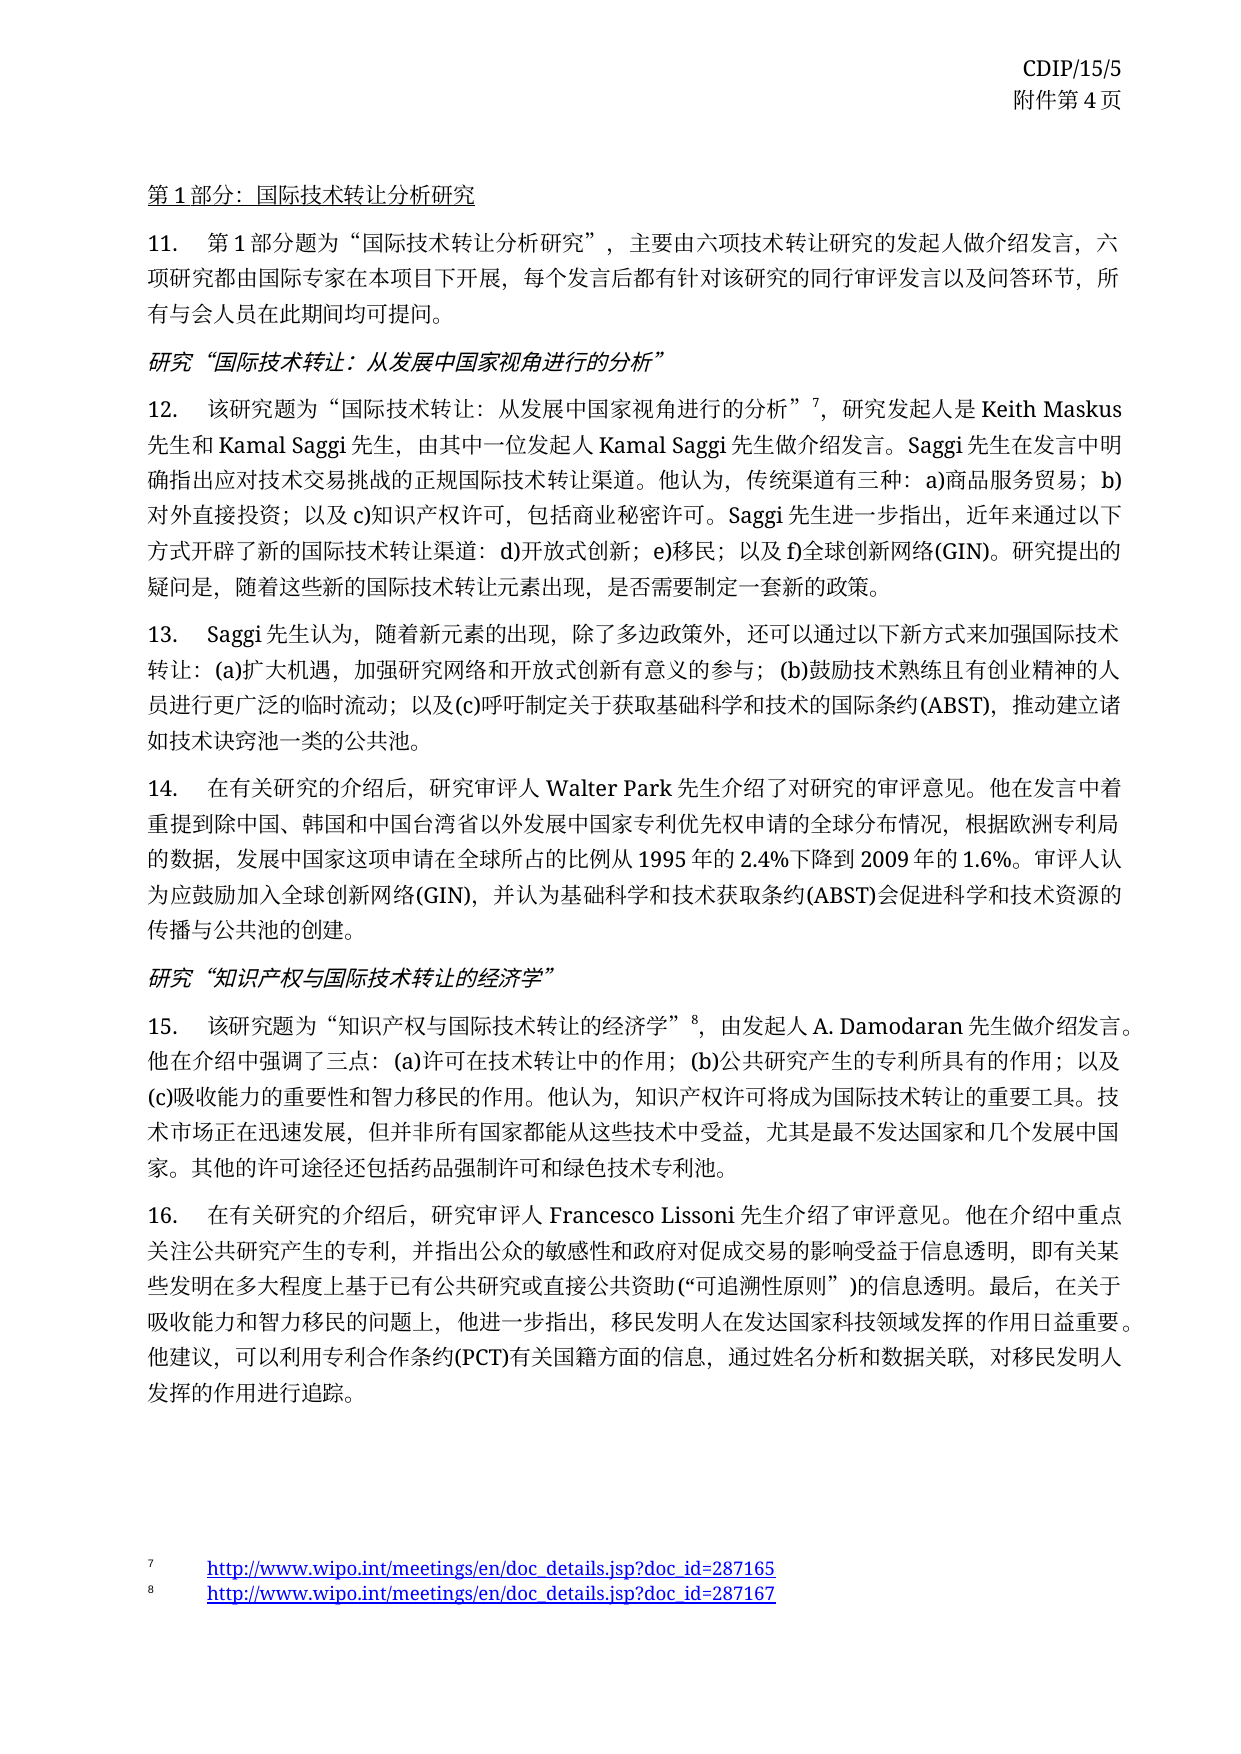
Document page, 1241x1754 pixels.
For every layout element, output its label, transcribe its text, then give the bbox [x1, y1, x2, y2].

list 该研究题为“知识产权与国际技术转让的经济学”，由发起人A. Damodaran先生做介绍发言。他在介绍中强调了三点：(a)许可在技术转让中的作用；(b)公共研究产生的专利所具有的作用；以及(c)吸收能力的重要性和智力移民的作用。他认为，知识产权许可将成为国际技术转让的重要工具。技术市场正在迅速发展，但并非所有国家都能从这些技术中受益，尤其是最不发达国家和几个发展中国家。其他的许可途径还包括药品强制许可和绿色技术专利池。 [148, 1005, 1122, 1182]
list 该研究题为“国际技术转让：从发展中国家视角进行的分析”，研究发起人是Keith Maskus先生和Kamal Saggi先生，由其中一位发起人Kamal Saggi先生做介绍发言。Saggi先生在发言中明确指出应对技术交易挑战的正规国际技术转让渠道。他认为，传统渠道有三种：a)商品服务贸易；b)对外直接投资；以及c)知识产权许可，包括商业秘密许可。Saggi先生进一步指出，近年来通过以下方式开辟了新的国际技术转让渠道：d)开放式创新；e)移民；以及f)全球创新网络(GIN)。研究提出的疑问是，随着这些新的国际技术转让元素出现，是否需要制定一套新的政策。 [148, 389, 1122, 601]
text 研究“国际技术转让：从发展中国家视角进行的分析” [148, 341, 1122, 376]
list 第1部分题为“国际技术转让分析研究”，主要由六项技术转让研究的发起人做介绍发言，六项研究都由国际专家在本项目下开展，每个发言后都有针对该研究的同行审评发言以及问答环节，所有与会人员在此期间均可提问。 [148, 222, 1122, 328]
list 在有关研究的介绍后，研究审评人Walter Park先生介绍了对研究的审评意见。他在发言中着重提到除中国、韩国和中国台湾省以外发展中国家专利优先权申请的全球分布情况，根据欧洲专利局的数据，发展中国家这项申请在全球所占的比例从1995年的2.4%下降到2009年的1.6%。审评人认为应鼓励加入全球创新网络(GIN)，并认为基础科学和技术获取条约(ABST)会促进科学和技术资源的传播与公共池的创建。 [148, 768, 1122, 945]
text 研究“知识产权与国际技术转让的经济学” [148, 957, 1122, 993]
list Saggi先生认为，随着新元素的出现，除了多边政策外，还可以通过以下新方式来加强国际技术转让：(a)扩大机遇，加强研究网络和开放式创新有意义的参与；(b)鼓励技术熟练且有创业精神的人员进行更广泛的临时流动；以及(c)呼吁制定关于获取基础科学和技术的国际条约(ABST)，推动建立诸如技术诀窍池一类的公共池。 [148, 614, 1122, 755]
subtitle 第1部分：国际技术转让分析研究 [148, 174, 1122, 209]
list 在有关研究的介绍后，研究审评人Francesco Lissoni先生介绍了审评意见。他在介绍中重点关注公共研究产生的专利，并指出公众的敏感性和政府对促成交易的影响受益于信息透明，即有关某些发明在多大程度上基于已有公共研究或直接公共资助(“可追溯性原则”)的信息透明。最后，在关于吸收能力和智力移民的问题上，他进一步指出，移民发明人在发达国家科技领域发挥的作用日益重要。他建议，可以利用专利合作条约(PCT)有关国籍方面的信息，通过姓名分析和数据关联，对移民发明人发挥的作用进行追踪。 [148, 1195, 1122, 1407]
